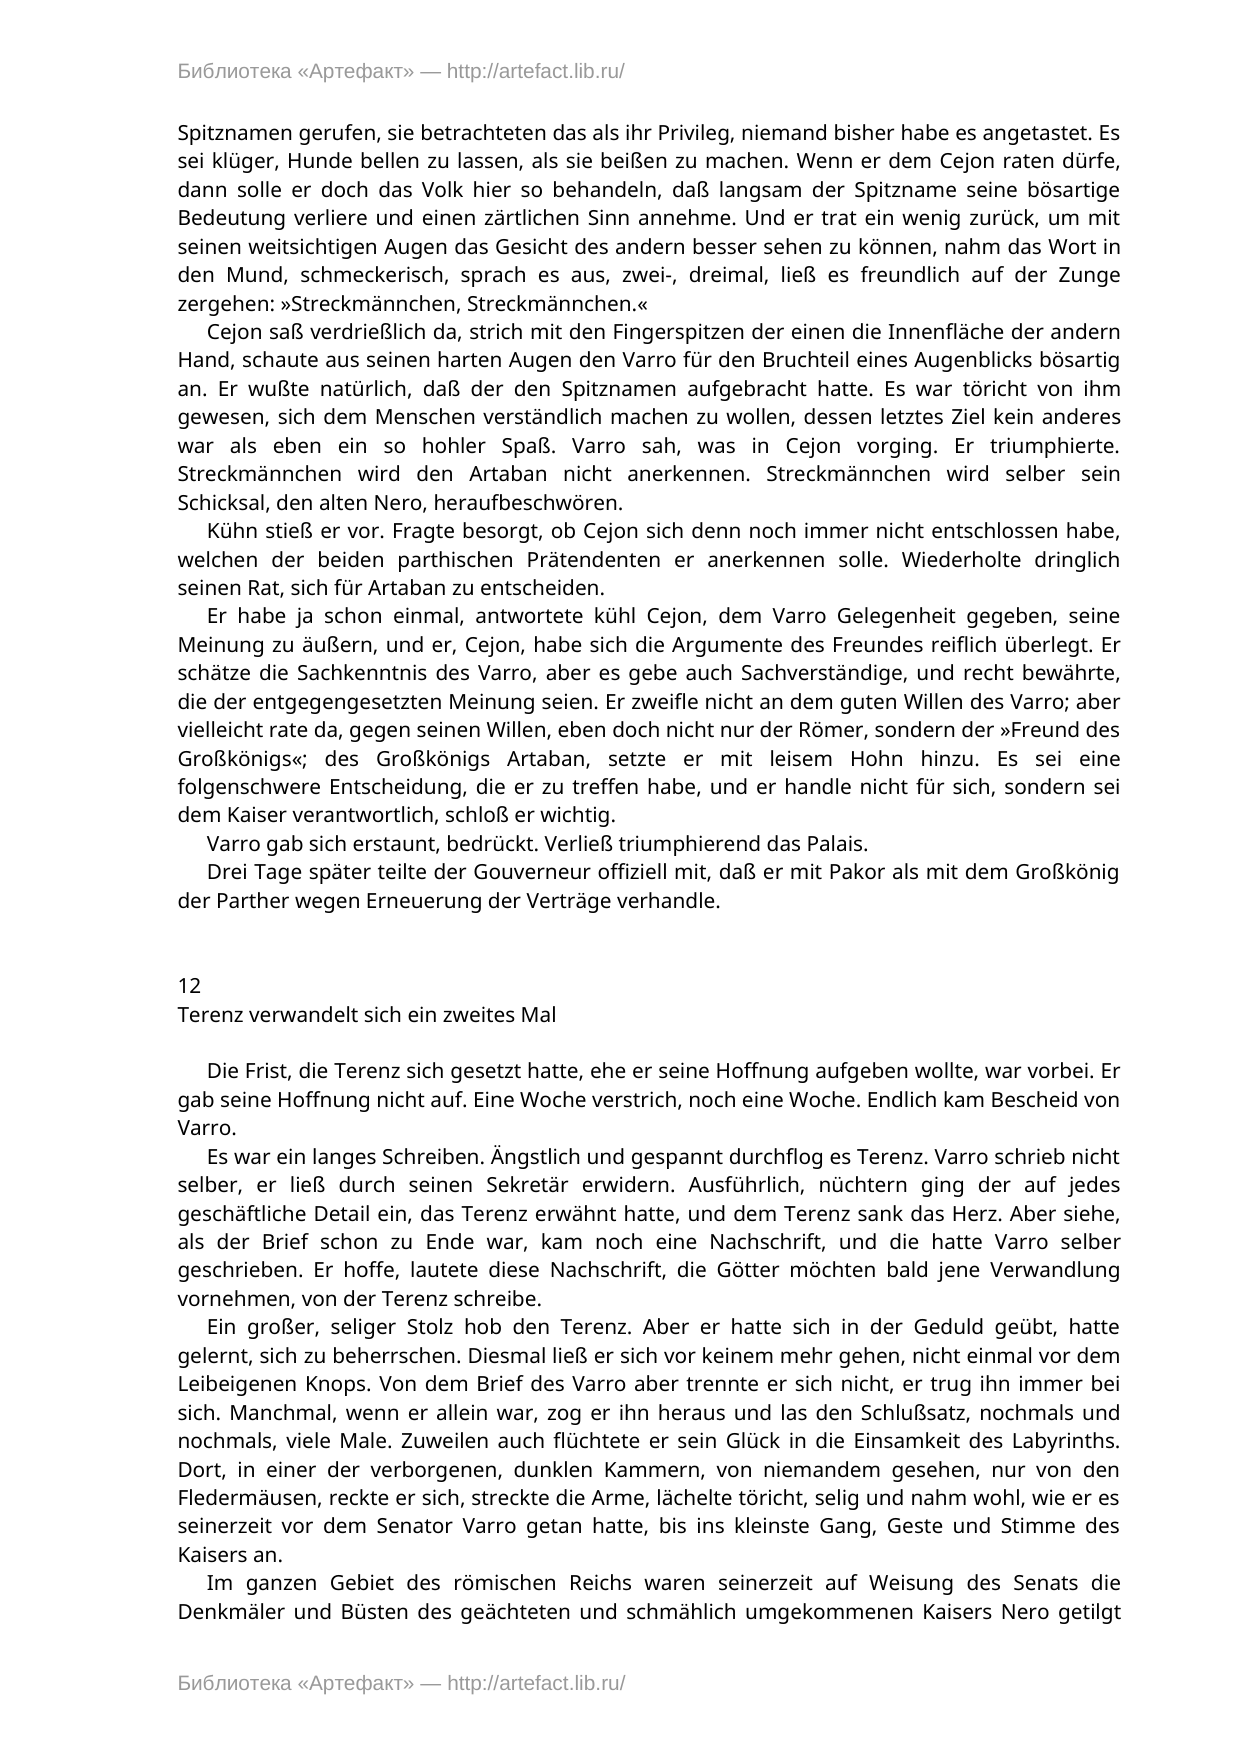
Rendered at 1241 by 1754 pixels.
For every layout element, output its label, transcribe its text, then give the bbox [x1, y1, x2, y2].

text Die Frist, die Terenz sich gesetzt hatte, ehe er seine Hoffnung aufgeben wollte, war vorbei. Er gab seine Hoffnung nicht auf. Eine Woche verstrich, noch eine Woche. Endlich kam Bescheid von Varro. [177, 1057, 1122, 1142]
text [177, 1568, 1122, 1625]
subtitle 12 [177, 971, 1122, 1000]
text Kühn stieß er vor. Fragte besorgt, ob Cejon sich denn noch immer nicht entschlossen habe, welchen der beiden parthischen Prätendenten er anerkennen solle. Wiederholte dringlich seinen Rat, sich für Artaban zu entscheiden. [177, 516, 1122, 602]
text Drei Tage später teilte der Gouverneur offiziell mit, daß er mit Pakor als mit dem Großkönig der Parther wegen Erneuerung der Verträge verhandle. [177, 857, 1122, 914]
text Ein großer, seliger Stolz hob den Terenz. Aber er hatte sich in der Geduld geübt, hatte gelernt, sich zu beherrschen. Diesmal ließ er sich vor keinem mehr gehen, nicht einmal vor dem Leibeigenen Knops. Von dem Brief des Varro aber trennte er sich nicht, er trug ihn immer bei sich. Manchmal, wenn er allein war, zog er ihn heraus und las den Schlußsatz, nochmals und nochmals, viele Male. Zuweilen auch flüchtete er sein Glück in die Einsamkeit des Labyrinths. Dort, in einer der verborgenen, dunklen Kammern, von niemandem gesehen, nur von den Fledermäusen, reckte er sich, streckte die Arme, lächelte töricht, selig und nahm wohl, wie er es seinerzeit vor dem Senator Varro getan hatte, bis ins kleinste Gang, Geste und Stimme des Kaisers an. [177, 1312, 1122, 1568]
text Es war ein langes Schreiben. Ängstlich und gespannt durchflog es Terenz. Varro schrieb nicht selber, er ließ durch seinen Sekretär erwidern. Ausführlich, nüchtern ging der auf jedes geschäftliche Detail ein, das Terenz erwähnt hatte, und dem Terenz sank das Herz. Aber siehe, als der Brief schon zu Ende war, kam noch eine Nachschrift, und die hatte Varro selber geschrieben. Er hoffe, lautete diese Nachschrift, die Götter möchten bald jene Verwandlung vornehmen, von der Terenz schreibe. [177, 1142, 1122, 1312]
text Er habe ja schon einmal, antwortete kühl Cejon, dem Varro Gelegenheit gegeben, seine Meinung zu äußern, und er, Cejon, habe sich die Argumente des Freundes reiflich überlegt. Er schätze die Sachkenntnis des Varro, aber es gebe auch Sachverständige, und recht bewährte, die der entgegengesetzten Meinung seien. Er zweifle nicht an dem guten Willen des Varro; aber vielleicht rate da, gegen seinen Willen, eben doch nicht nur der Römer, sondern der »Freund des Großkönigs«; des Großkönigs Artaban, setzte er mit leisem Hohn hinzu. Es sei eine folgenschwere Entscheidung, die er zu treffen habe, und er handle nicht für sich, sondern sei dem Kaiser verantwortlich, schloß er wichtig. [177, 602, 1122, 829]
text Cejon saß verdrießlich da, strich mit den Fingerspitzen der einen die Innenfläche der andern Hand, schaute aus seinen harten Augen den Varro für den Bruchteil eines Augenblicks bösartig an. Er wußte natürlich, daß der den Spitznamen aufgebracht hatte. Es war töricht von ihm gewesen, sich dem Menschen verständlich machen zu wollen, dessen letztes Ziel kein anderes war als eben ein so hohler Spaß. Varro sah, was in Cejon vorging. Er triumphierte. Streckmännchen wird den Artaban nicht anerkennen. Streckmännchen wird selber sein Schicksal, den alten Nero, heraufbeschwören. [177, 317, 1122, 516]
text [177, 118, 1122, 317]
subtitle Terenz verwandelt sich ein zweites Mal [177, 1000, 1122, 1028]
text Varro gab sich erstaunt, bedrückt. Verließ triumphierend das Palais. [177, 829, 1122, 857]
